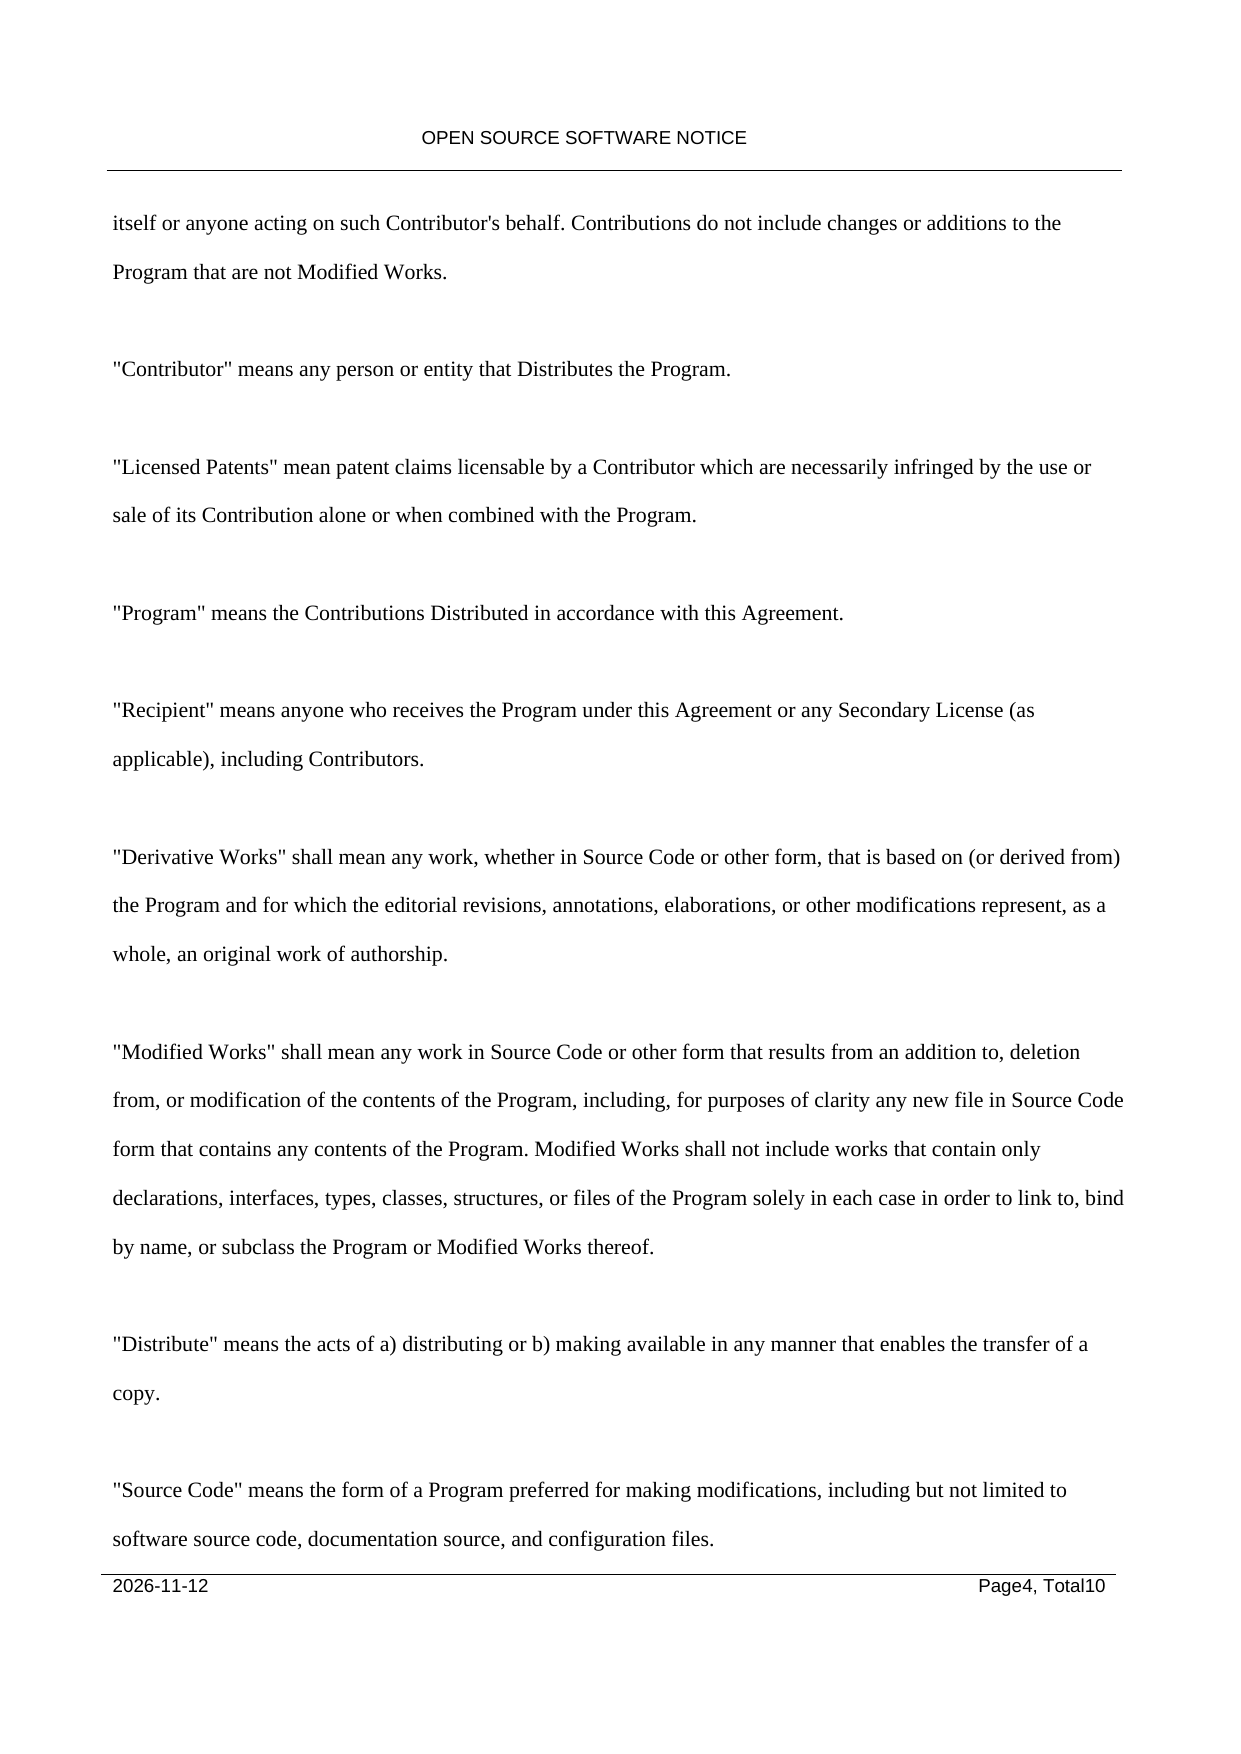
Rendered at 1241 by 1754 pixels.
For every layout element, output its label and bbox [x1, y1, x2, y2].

text [112, 206, 1128, 1555]
